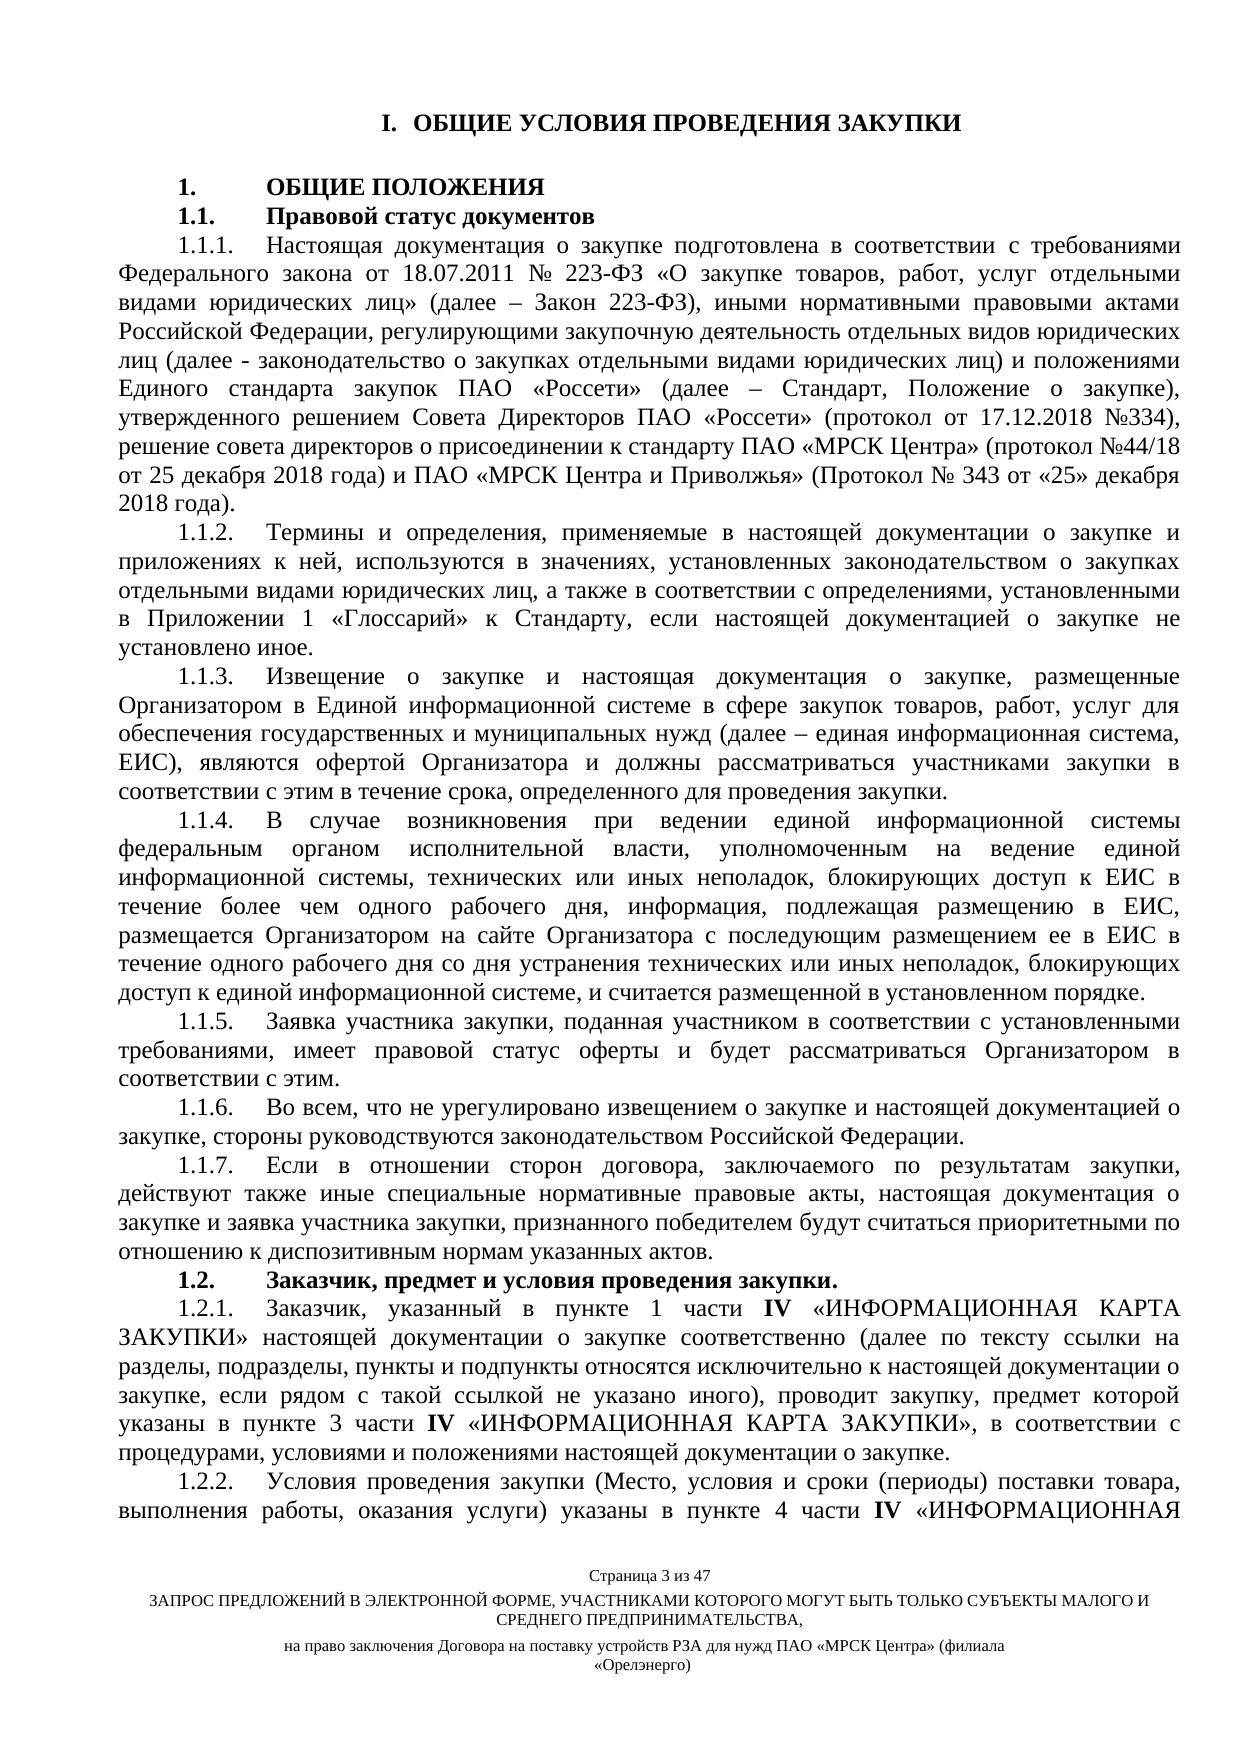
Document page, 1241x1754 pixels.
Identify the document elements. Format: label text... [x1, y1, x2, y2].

subtitle ОБЩИЕ ПОЛОЖЕНИЯ [118, 172, 1181, 201]
list Во всем, что не урегулировано извещением о закупке и настоящей документацией о закупке, стороны руководствуются законодательством Российской Федерации. [118, 1092, 1181, 1150]
list Заявка участника закупки, поданная участником в соответствии с установленными требованиями, имеет правовой статус оферты и будет рассматриваться Организатором в соответствии с этим. [118, 1006, 1181, 1092]
subtitle Заказчик, предмет и условия проведения закупки. [118, 1265, 1181, 1293]
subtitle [118, 1466, 1181, 1523]
list Настоящая документация о закупке подготовлена в соответствии с требованиями Федерального закона от 18.07.2011 № 223-ФЗ «О закупке товаров, работ, услуг отдельными видами юридических лиц» (далее – Закон 223-ФЗ), иными нормативными правовыми актами Российской Федерации, регулирующими закупочную деятельность отдельных видов юридических лиц (далее - законодательство о закупках отдельными видами юридических лиц) и положениями Единого стандарта закупок ПАО «Россети» (далее – Стандарт, Положение о закупке), утвержденного решением Совета Директоров ПАО «Россети» (протокол от 17.12.2018 №334), решение совета директоров о присоединении к стандарту ПАО «МРСК Центра» (протокол №44/18 от 25 декабря 2018 года) и ПАО «МРСК Центра и Приволжья» (Протокол № 343 от «25» декабря 2018 года). [118, 230, 1181, 517]
list Извещение о закупке и настоящая документация о закупке, размещенные Организатором в Единой информационной системе в сфере закупок товаров, работ, услуг для обеспечения государственных и муниципальных нужд (далее – единая информационная система, ЕИС), являются офертой Организатора и должны рассматриваться участниками закупки в соответствии с этим в течение срока, определенного для проведения закупки. [118, 661, 1181, 805]
subtitle Заказчик, указанный в пункте 1 части IV «ИНФОРМАЦИОННАЯ КАРТА ЗАКУПКИ» настоящей документации о закупке соответственно (далее по тексту ссылки на разделы, подразделы, пункты и подпункты относятся исключительно к настоящей документации о закупке, если рядом с такой ссылкой не указано иного), проводит закупку, предмет которой указаны в пункте 3 части IV «ИНФОРМАЦИОННАЯ КАРТА ЗАКУПКИ», в соответствии с процедурами, условиями и положениями настоящей документации о закупке. [118, 1293, 1181, 1466]
subtitle Правовой статус документов [118, 201, 1181, 230]
list В случае возникновения при ведении единой информационной системы федеральным органом исполнительной власти, уполномоченным на ведение единой информационной системы, технических или иных неполадок, блокирующих доступ к ЕИС в течение более чем одного рабочего дня, информация, подлежащая размещению в ЕИС, размещается Организатором на сайте Организатора с последующим размещением ее в ЕИС в течение одного рабочего дня со дня устранения технических или иных неполадок, блокирующих доступ к единой информационной системе, и считается размещенной в установленном порядке. [118, 805, 1181, 1006]
subtitle ОБЩИЕ УСЛОВИЯ ПРОВЕДЕНИЯ закупки [118, 108, 1181, 137]
list Если в отношении сторон договора, заключаемого по результатам закупки, действуют также иные специальные нормативные правовые акты, настоящая документация о закупке и заявка участника закупки, признанного победителем будут считаться приоритетными по отношению к диспозитивным нормам указанных актов. [118, 1150, 1181, 1265]
list Термины и определения, применяемые в настоящей документации о закупке и приложениях к ней, используются в значениях, установленных законодательством о закупках отдельными видами юридических лиц, а также в соответствии с определениями, установленными в Приложении 1 «Глоссарий» к Стандарту, если настоящей документацией о закупке не установлено иное. [118, 517, 1181, 661]
